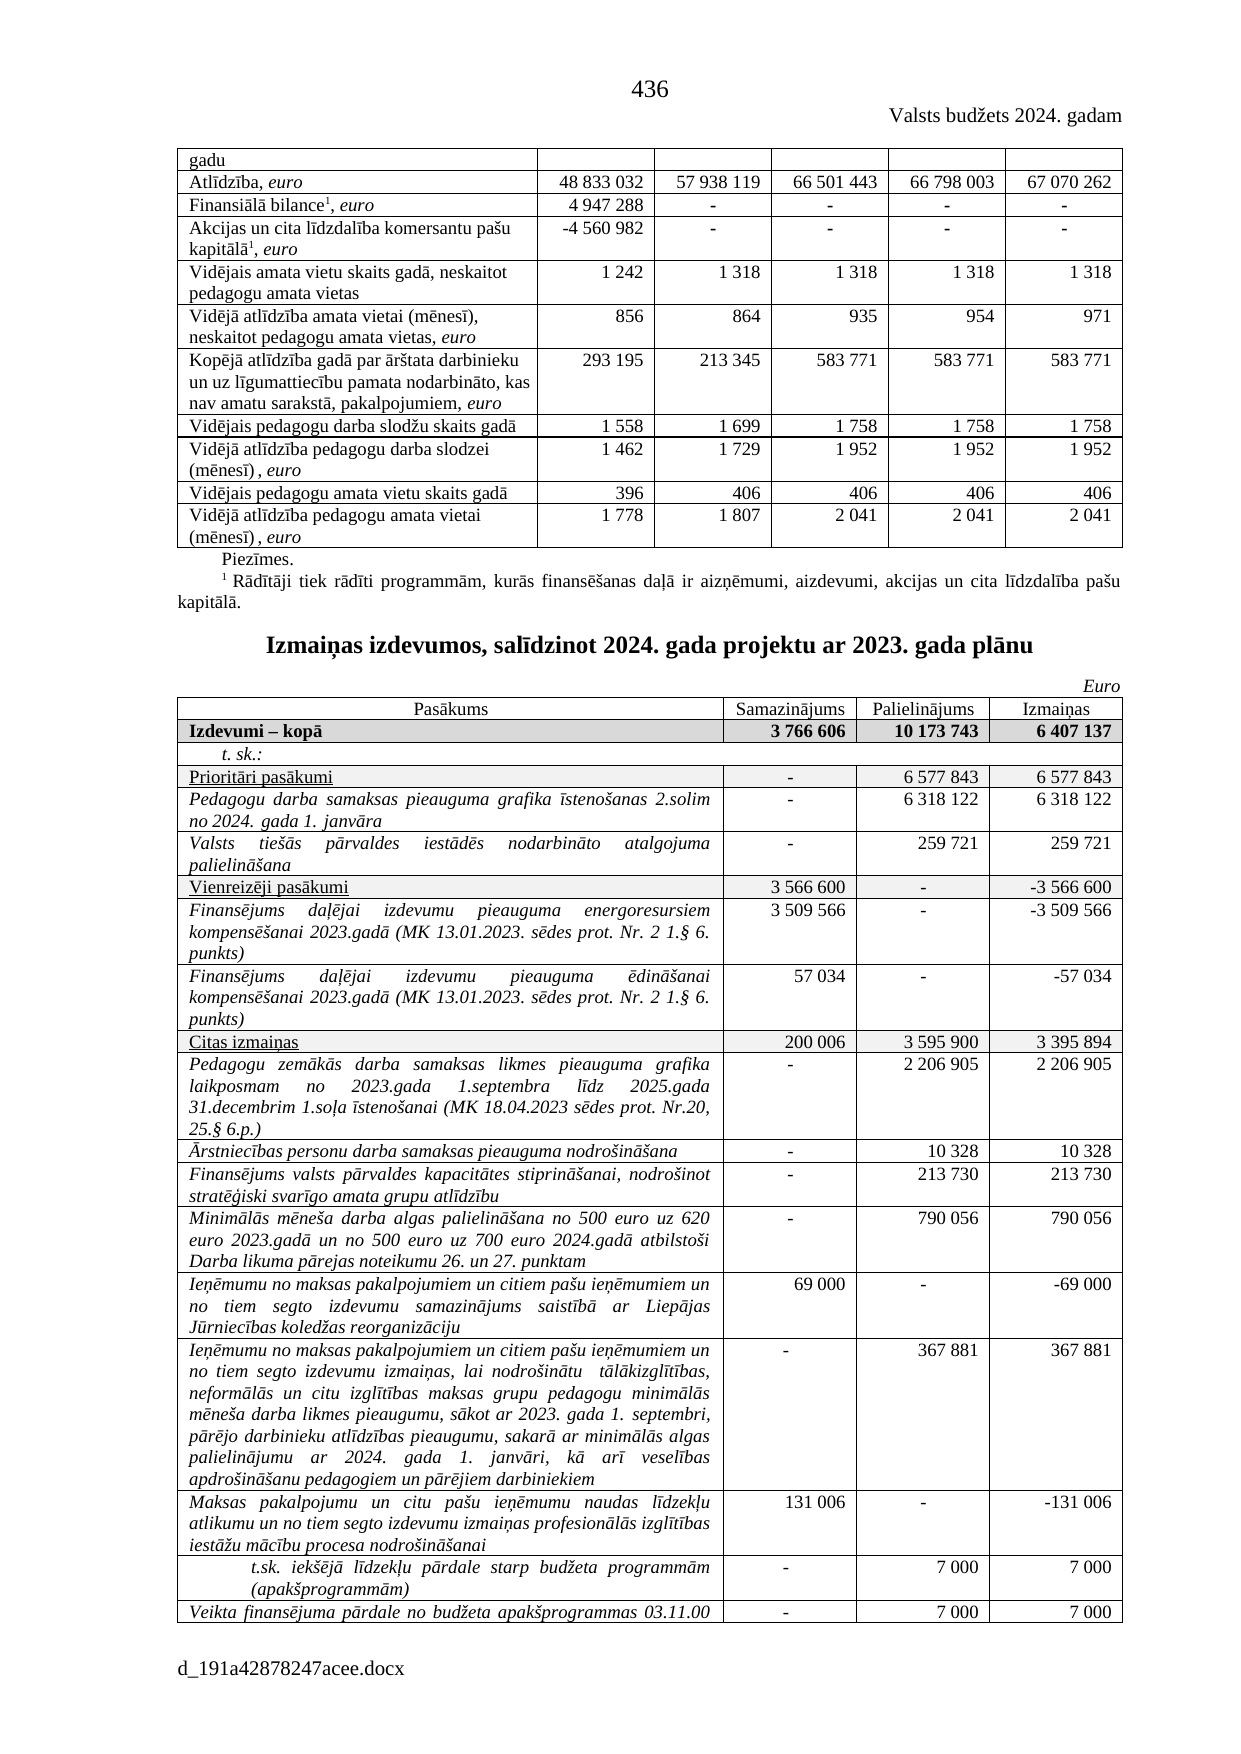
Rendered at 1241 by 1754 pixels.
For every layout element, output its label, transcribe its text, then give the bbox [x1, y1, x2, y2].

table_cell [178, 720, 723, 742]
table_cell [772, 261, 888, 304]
text Piezīmes. [177, 548, 1122, 570]
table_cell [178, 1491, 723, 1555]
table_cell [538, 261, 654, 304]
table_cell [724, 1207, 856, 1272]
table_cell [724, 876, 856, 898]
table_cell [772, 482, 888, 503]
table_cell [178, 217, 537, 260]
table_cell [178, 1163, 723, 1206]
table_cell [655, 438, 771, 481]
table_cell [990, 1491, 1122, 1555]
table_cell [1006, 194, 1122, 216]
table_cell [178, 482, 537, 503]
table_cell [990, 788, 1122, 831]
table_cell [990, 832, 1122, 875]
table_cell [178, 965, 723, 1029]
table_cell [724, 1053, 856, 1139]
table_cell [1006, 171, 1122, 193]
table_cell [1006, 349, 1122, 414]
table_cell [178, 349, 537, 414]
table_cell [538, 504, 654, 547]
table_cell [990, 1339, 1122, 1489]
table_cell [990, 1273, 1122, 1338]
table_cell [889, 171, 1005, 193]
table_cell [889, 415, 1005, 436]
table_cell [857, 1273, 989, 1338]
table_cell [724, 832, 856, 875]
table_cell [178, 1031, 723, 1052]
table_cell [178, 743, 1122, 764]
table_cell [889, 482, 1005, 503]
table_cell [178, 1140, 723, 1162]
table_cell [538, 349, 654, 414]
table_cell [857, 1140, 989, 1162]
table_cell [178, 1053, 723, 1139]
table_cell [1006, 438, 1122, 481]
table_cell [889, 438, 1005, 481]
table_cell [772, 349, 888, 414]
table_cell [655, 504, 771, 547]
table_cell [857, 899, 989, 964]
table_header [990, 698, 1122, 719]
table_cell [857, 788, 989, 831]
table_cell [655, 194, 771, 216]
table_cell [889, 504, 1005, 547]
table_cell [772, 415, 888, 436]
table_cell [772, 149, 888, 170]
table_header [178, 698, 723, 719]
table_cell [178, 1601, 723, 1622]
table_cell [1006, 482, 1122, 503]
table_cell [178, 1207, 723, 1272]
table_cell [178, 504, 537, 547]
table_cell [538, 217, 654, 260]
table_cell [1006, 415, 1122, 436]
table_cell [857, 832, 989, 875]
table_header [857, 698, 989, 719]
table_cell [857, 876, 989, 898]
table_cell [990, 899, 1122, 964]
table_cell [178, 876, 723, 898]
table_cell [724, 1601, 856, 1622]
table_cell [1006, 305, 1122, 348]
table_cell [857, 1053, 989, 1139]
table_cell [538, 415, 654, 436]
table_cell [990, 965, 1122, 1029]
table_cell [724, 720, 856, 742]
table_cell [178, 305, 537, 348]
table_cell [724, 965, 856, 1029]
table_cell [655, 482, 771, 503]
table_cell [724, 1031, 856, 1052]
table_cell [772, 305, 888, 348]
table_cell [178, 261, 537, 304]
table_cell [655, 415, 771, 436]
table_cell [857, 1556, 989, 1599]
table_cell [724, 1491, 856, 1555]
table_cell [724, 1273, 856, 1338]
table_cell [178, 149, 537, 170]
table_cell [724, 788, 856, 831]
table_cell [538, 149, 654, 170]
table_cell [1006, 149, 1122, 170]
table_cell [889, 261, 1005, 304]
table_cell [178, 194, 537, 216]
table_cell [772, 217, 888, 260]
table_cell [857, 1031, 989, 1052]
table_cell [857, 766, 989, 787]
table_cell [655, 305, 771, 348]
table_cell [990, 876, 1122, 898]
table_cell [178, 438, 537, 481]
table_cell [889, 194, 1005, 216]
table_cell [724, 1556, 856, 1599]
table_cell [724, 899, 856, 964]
text 1 Rādītāji tiek rādīti programmām, kurās finansēšanas daļā ir aizņēmumi, aizdevumi, akcijas un cita līdzdalība pašu kapitālā. [177, 570, 1122, 613]
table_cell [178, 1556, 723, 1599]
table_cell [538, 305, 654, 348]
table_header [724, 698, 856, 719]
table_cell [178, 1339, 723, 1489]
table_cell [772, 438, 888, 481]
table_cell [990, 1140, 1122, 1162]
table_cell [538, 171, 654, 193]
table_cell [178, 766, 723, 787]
text Izmaiņas izdevumos, salīdzinot 2024. gada projektu ar 2023. gada plānu [177, 630, 1122, 658]
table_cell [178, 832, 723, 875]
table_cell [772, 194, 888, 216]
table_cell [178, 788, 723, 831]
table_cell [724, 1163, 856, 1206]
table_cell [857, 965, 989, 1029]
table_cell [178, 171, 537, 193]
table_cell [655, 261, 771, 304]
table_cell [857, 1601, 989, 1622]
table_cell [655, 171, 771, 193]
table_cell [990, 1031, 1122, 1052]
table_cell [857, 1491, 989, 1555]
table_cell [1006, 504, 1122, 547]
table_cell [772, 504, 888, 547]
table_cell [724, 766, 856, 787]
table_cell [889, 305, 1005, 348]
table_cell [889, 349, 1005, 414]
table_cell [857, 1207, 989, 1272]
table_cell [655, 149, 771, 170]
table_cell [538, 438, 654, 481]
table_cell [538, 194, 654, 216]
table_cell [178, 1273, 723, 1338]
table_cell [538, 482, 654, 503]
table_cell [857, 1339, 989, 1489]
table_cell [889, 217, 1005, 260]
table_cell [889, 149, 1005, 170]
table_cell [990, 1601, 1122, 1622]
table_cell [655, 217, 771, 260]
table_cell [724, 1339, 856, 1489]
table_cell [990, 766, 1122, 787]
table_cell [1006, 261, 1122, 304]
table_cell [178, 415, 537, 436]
text Euro [1002, 675, 1122, 697]
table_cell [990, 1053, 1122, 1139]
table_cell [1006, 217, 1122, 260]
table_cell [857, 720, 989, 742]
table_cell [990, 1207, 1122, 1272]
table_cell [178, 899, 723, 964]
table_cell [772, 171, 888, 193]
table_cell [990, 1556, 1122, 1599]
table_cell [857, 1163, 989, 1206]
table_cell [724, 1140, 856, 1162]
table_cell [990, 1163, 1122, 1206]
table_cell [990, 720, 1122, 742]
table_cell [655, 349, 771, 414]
